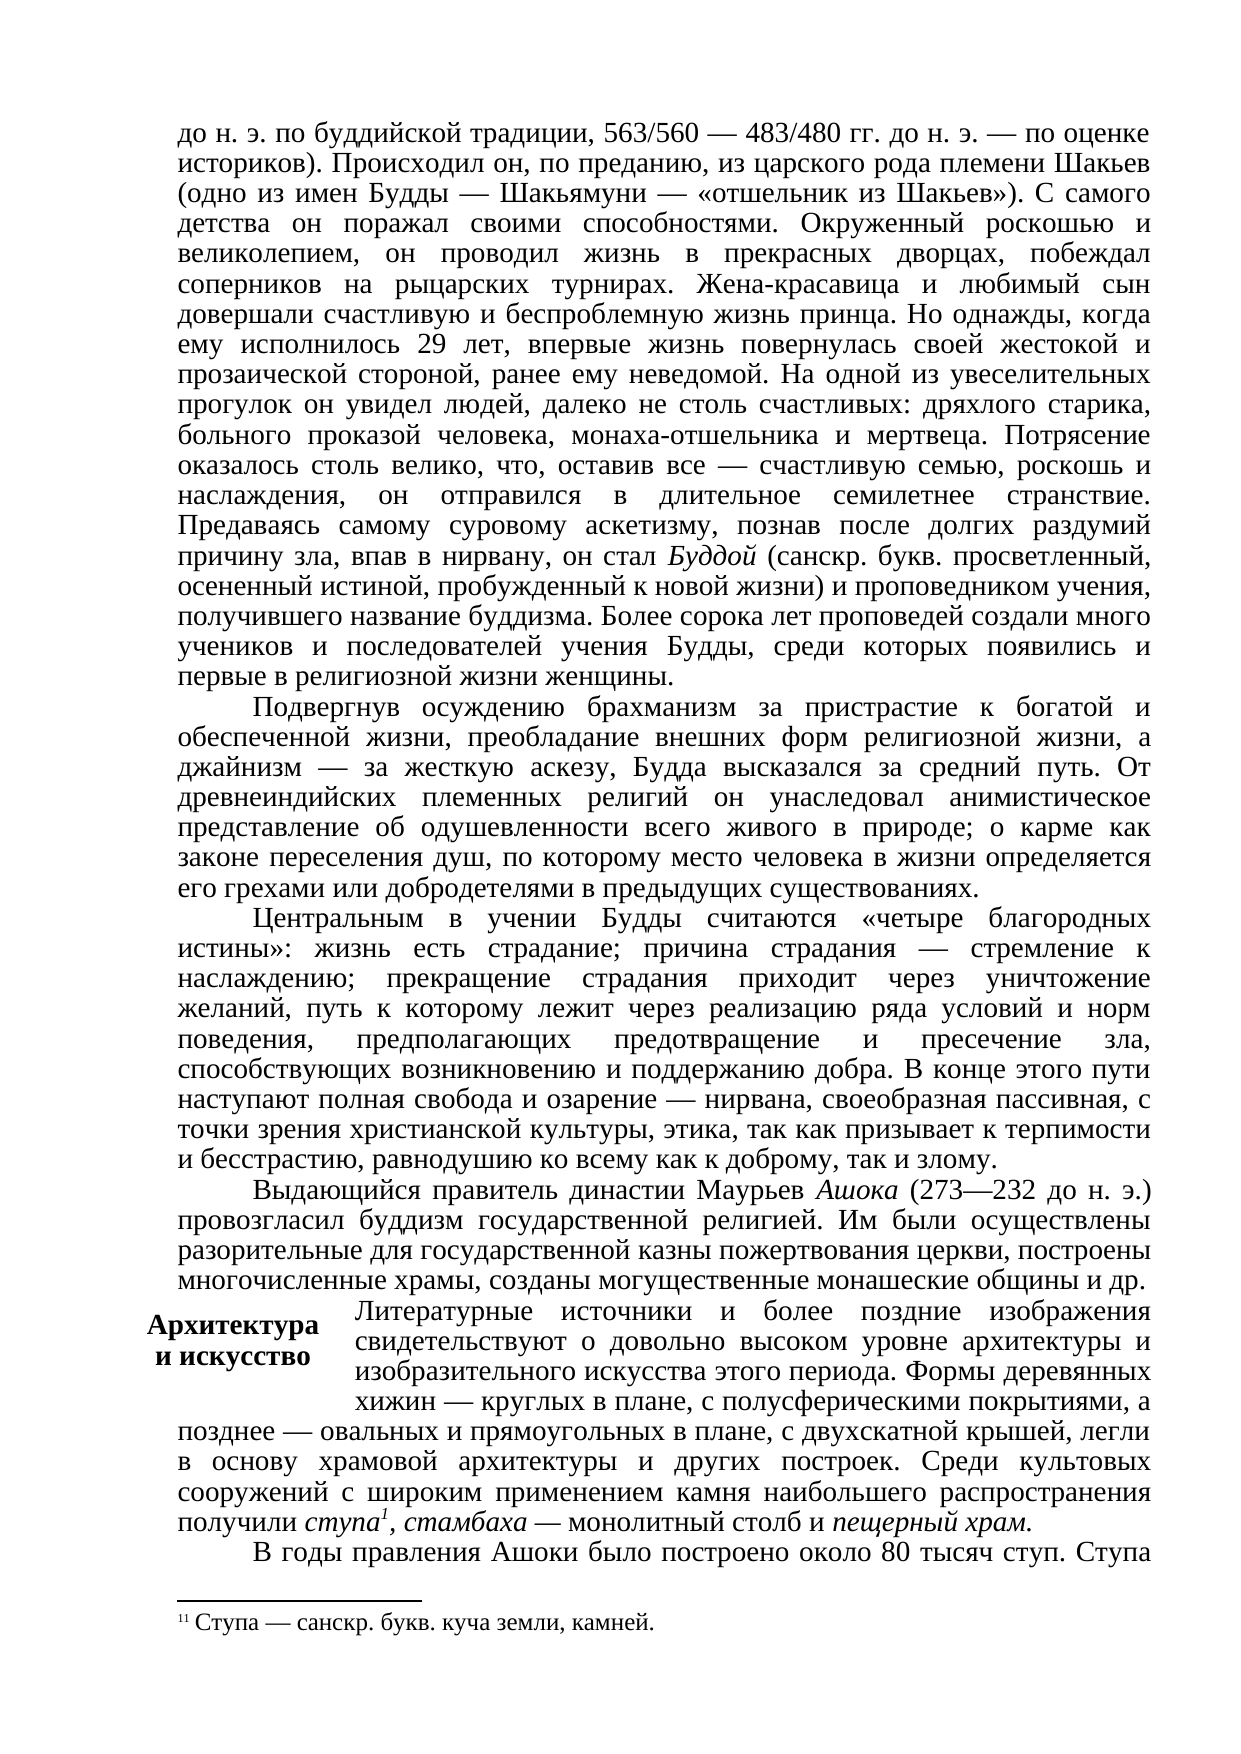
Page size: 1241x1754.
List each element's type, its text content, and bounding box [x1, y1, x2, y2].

text Литературные источники и более поздние изображения свидетельствуют о довольно высоком уровне архитектуры и изобразительного искусства этого периода. Формы деревянных хижин — круглых в плане, с полусферическими покрытиями, а позднее — овальных и прямоугольных в плане, с двухскатной крышей, легли в основу храмовой архитектуры и других построек. Среди культовых сооружений с широким применением камня наибольшего распространения получили ступа1, стамбаха — монолитный столб и пещерный храм. [177, 1296, 1152, 1537]
text и искусство [135, 1341, 331, 1371]
text Архитектура [135, 1311, 331, 1341]
text Центральным в учении Будды считаются «четыре благородных истины»: жизнь есть страдание; причина страдания — стремление к наслаждению; прекращение страдания приходит через уничтожение желаний, путь к которому лежит через реализацию ряда условий и норм поведения, предполагающих предотвращение и пресечение зла, способствующих возникновению и поддержанию добра. В конце этого пути наступают полная свобода и озарение — нирвана, своеобразная пассивная, с точки зрения христианской культуры, этика, так как призывает к терпимости и бесстрастию, равнодушию ко всему как к доброму, так и злому. [177, 903, 1152, 1175]
text Подвергнув осуждению брахманизм за пристрастие к богатой и обеспеченной жизни, преобладание внешних форм религиозной жизни, а джайнизм — за жесткую аскезу, Будда высказался за средний путь. От древнеиндийских племенных религий он унаследовал анимистическое представление об одушевленности всего живого в природе; о карме как законе переселения душ, по которому место человека в жизни определяется его грехами или добродетелями в предыдущих существованиях. [177, 692, 1152, 903]
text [177, 1537, 1152, 1567]
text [177, 118, 1152, 692]
text Выдающийся правитель династии Маурьев Ашока (273—232 до н. э.) провозгласил буддизм государственной религией. Им были осуществлены разорительные для государственной казны пожертвования церкви, построены многочисленные храмы, созданы могущественные монашеские общины и др. [177, 1175, 1152, 1296]
